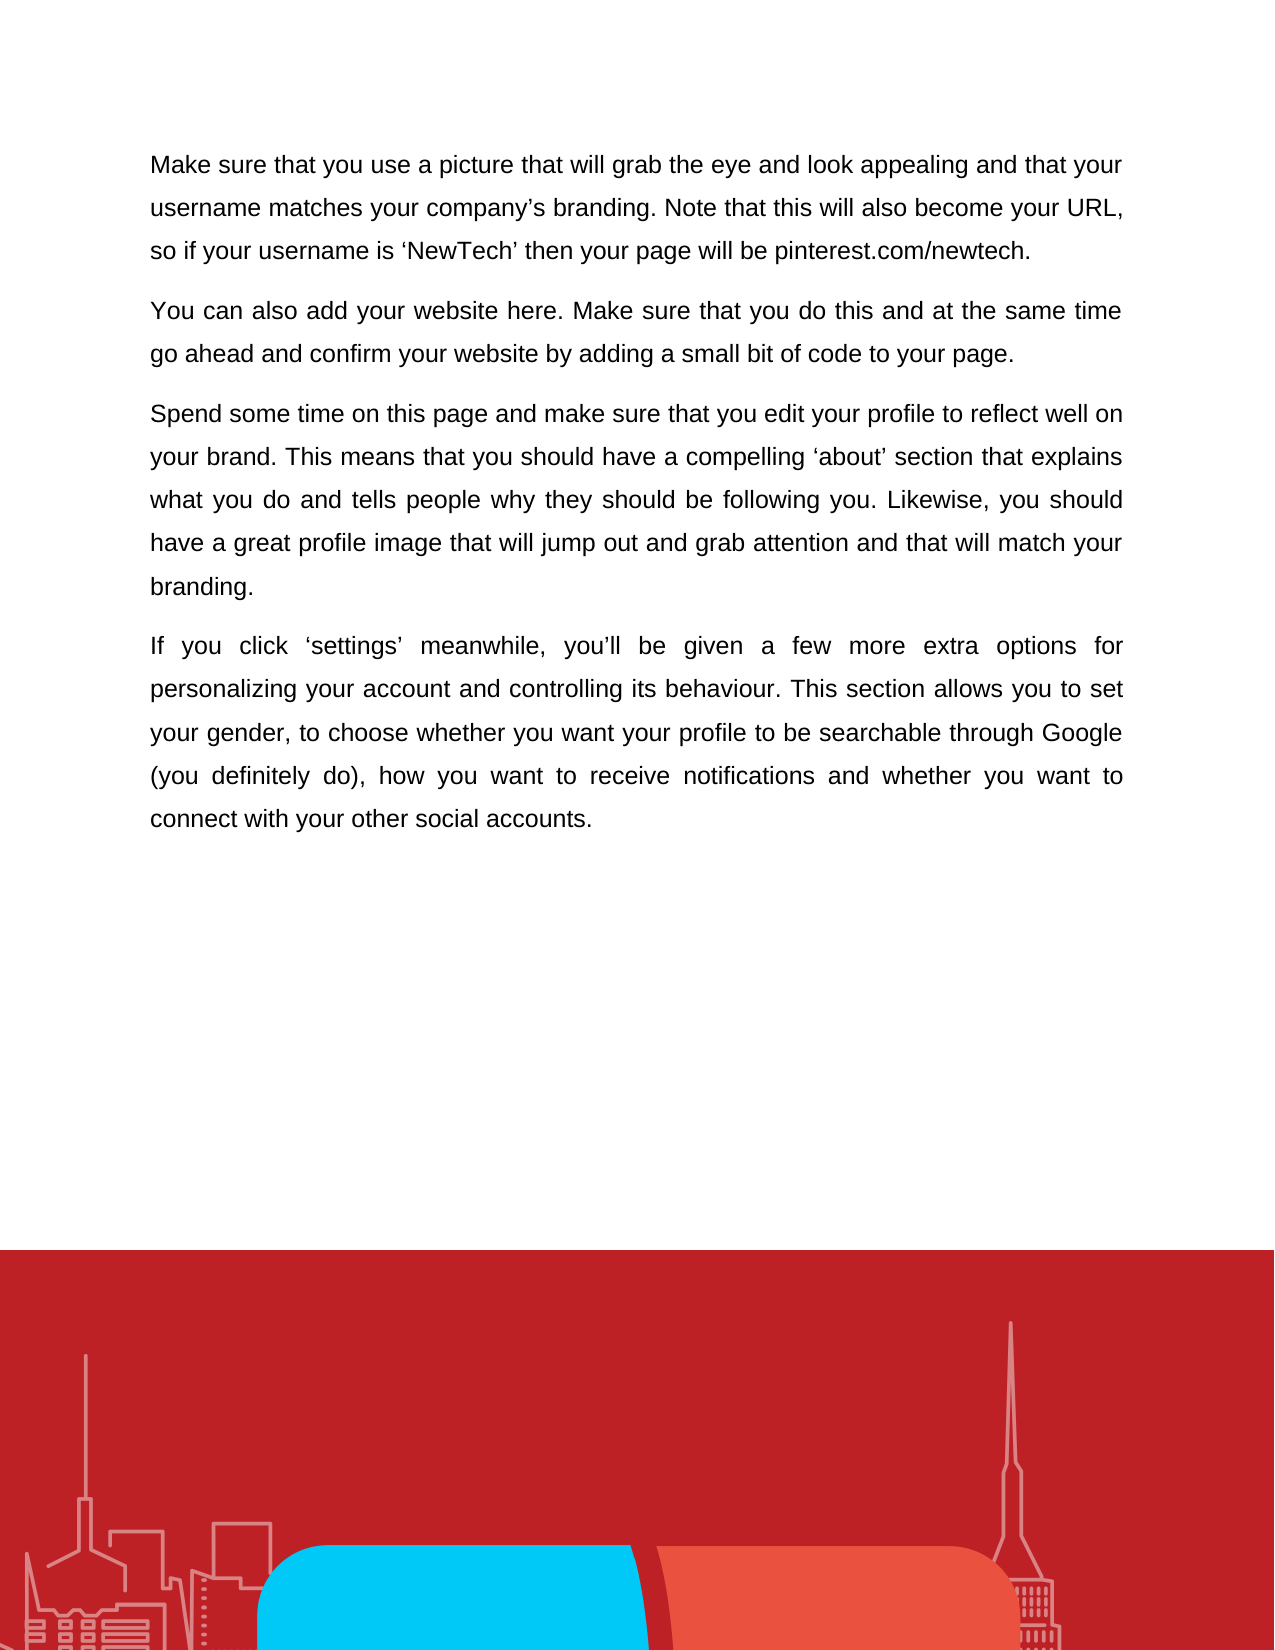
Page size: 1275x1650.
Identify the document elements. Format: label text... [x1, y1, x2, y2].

picture [0, 1250, 1274, 1650]
text You can also add your website here. Make sure that you do this and at the same time go ahead and confirm your website by adding a small bit of code to your page. [150, 296, 1125, 368]
text If you click ‘settings’ meanwhile, you’ll be given a few more extra options for personalizing your account and controlling its behaviour. This section allows you to set your gender, to choose whether you want your profile to be searchable through Google (you definitely do), how you want to receive notifications and whether you want to connect with your other social accounts. [150, 631, 1125, 832]
text Spend some time on this page and make sure that you edit your profile to reflect well on your brand. This means that you should have a compelling ‘about’ section that explains what you do and tells people why they should be following you. Likewise, you should have a great profile image that will jump out and grab attention and that will match your branding. [150, 399, 1125, 600]
text Make sure that you use a picture that will grab the eye and look appealing and that your username matches your company’s branding. Note that this will also become your URL, so if your username is ‘NewTech’ then your page will be pinterest.com/newtech. [150, 150, 1125, 265]
